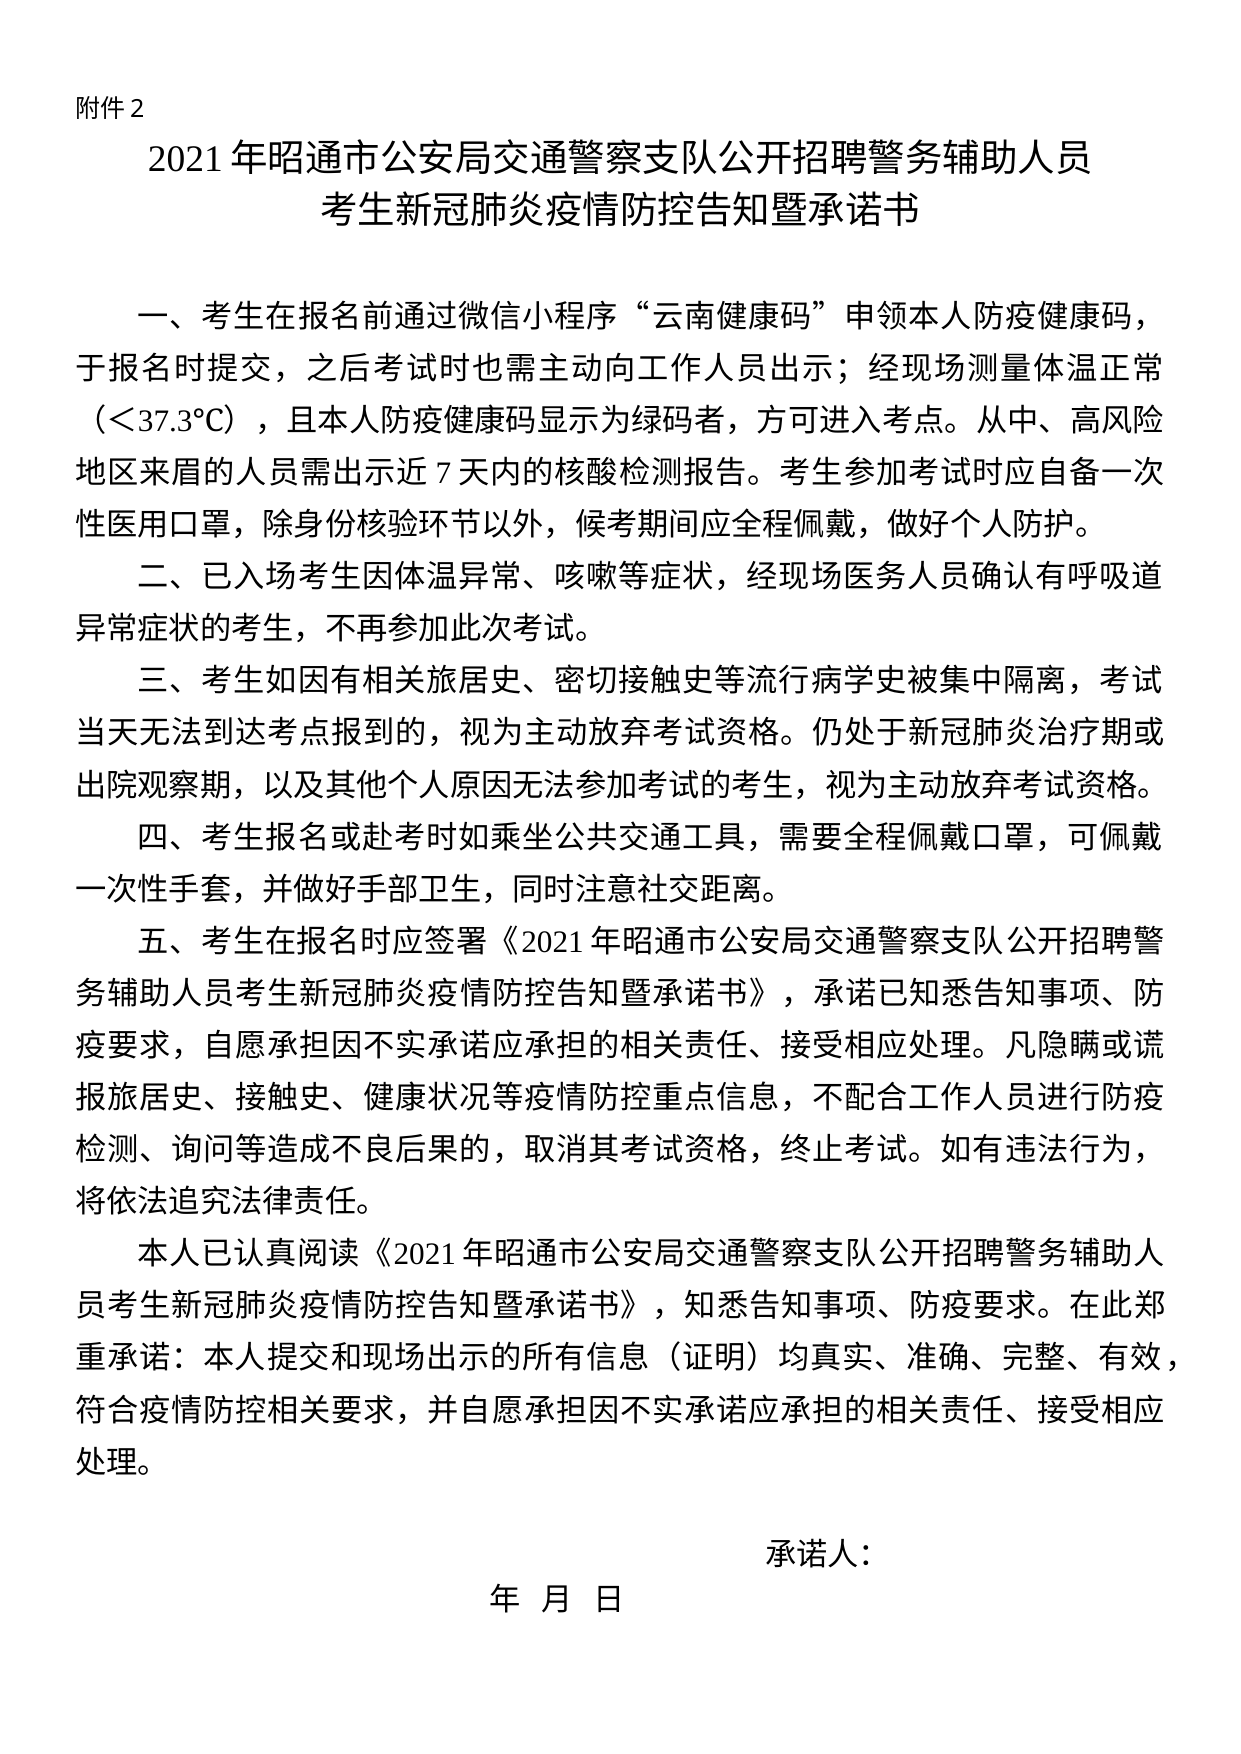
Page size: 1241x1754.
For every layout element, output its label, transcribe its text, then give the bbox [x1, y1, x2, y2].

text 二、已入场考生因体温异常、咳嗽等症状，经现场医务人员确认有呼吸道异常症状的考生，不再参加此次考试。 [75, 546, 1165, 650]
text 2021年昭通市公安局交通警察支队公开招聘警务辅助人员 [75, 129, 1165, 181]
text 附件2 [75, 84, 1165, 129]
text 考生新冠肺炎疫情防控告知暨承诺书 [75, 181, 1165, 233]
text 五、考生在报名时应签署《2021年昭通市公安局交通警察支队公开招聘警务辅助人员考生新冠肺炎疫情防控告知暨承诺书》，承诺已知悉告知事项、防疫要求，自愿承担因不实承诺应承担的相关责任、接受相应处理。凡隐瞒或谎报旅居史、接触史、健康状况等疫情防控重点信息，不配合工作人员进行防疫检测、询问等造成不良后果的，取消其考试资格，终止考试。如有违法行为，将依法追究法律责任。 [75, 911, 1165, 1223]
text 一、考生在报名前通过微信小程序“云南健康码”申领本人防疫健康码，于报名时提交，之后考试时也需主动向工作人员出示；经现场测量体温正常（＜37.3℃），且本人防疫健康码显示为绿码者，方可进入考点。从中、高风险地区来眉的人员需出示近7天内的核酸检测报告。考生参加考试时应自备一次性医用口罩，除身份核验环节以外，候考期间应全程佩戴，做好个人防护。 [75, 286, 1165, 546]
text 承诺人： [75, 1529, 1165, 1574]
text 三、考生如因有相关旅居史、密切接触史等流行病学史被集中隔离，考试当天无法到达考点报到的，视为主动放弃考试资格。仍处于新冠肺炎治疗期或出院观察期，以及其他个人原因无法参加考试的考生，视为主动放弃考试资格。 [75, 650, 1165, 806]
text 年 月 日 [75, 1574, 1165, 1619]
text 本人已认真阅读《2021年昭通市公安局交通警察支队公开招聘警务辅助人员考生新冠肺炎疫情防控告知暨承诺书》，知悉告知事项、防疫要求。在此郑重承诺：本人提交和现场出示的所有信息（证明）均真实、准确、完整、有效，符合疫情防控相关要求，并自愿承担因不实承诺应承担的相关责任、接受相应处理。 [75, 1223, 1165, 1483]
text 四、考生报名或赴考时如乘坐公共交通工具，需要全程佩戴口罩，可佩戴一次性手套，并做好手部卫生，同时注意社交距离。 [75, 806, 1165, 911]
